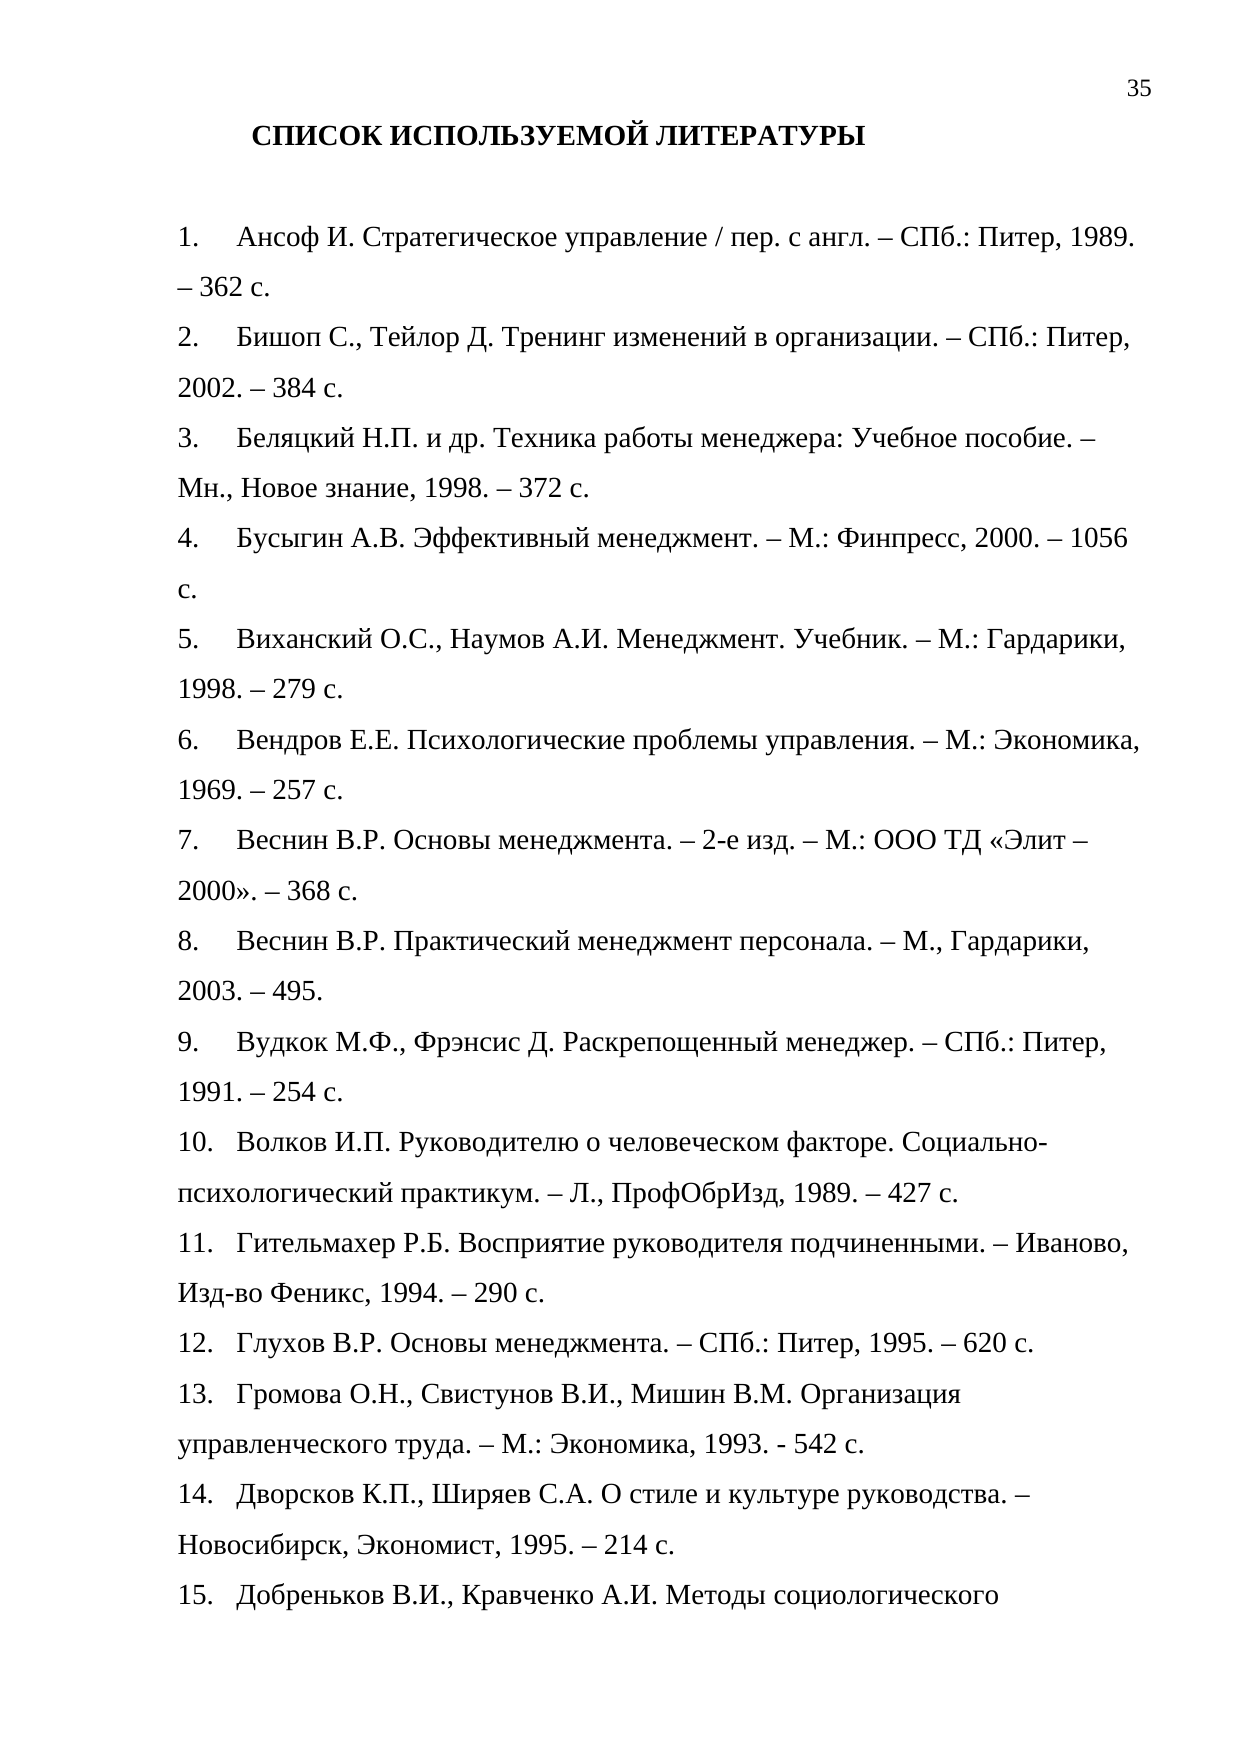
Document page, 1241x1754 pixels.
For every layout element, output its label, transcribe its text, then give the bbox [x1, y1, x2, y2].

list Бусыгин А.В. Эффективный менеджмент. – М.: Финпресс, 2000. – 1056 с. [177, 521, 1152, 604]
list Бишоп С., Тейлор Д. Тренинг изменений в организации. – СПб.: Питер, 2002. – 384 с. [177, 319, 1152, 403]
list Виханский О.С., Наумов А.И. Менеджмент. Учебник. – М.: Гардарики, 1998. – 279 с. [177, 621, 1152, 705]
list Веснин В.Р. Практический менеджмент персонала. – М., Гардарики, 2003. – 495. [177, 923, 1152, 1007]
list Беляцкий Н.П. и др. Техника работы менеджера: Учебное пособие. – Мн., Новое знание, 1998. – 372 с. [177, 420, 1152, 504]
list Веснин В.Р. Основы менеджмента. – 2-е изд. – М.: ООО ТД «Элит – 2000». – 368 с. [177, 822, 1152, 906]
list Вудкок М.Ф., Фрэнсис Д. Раскрепощенный менеджер. – СПб.: Питер, 1991. – 254 с. [177, 1024, 1152, 1108]
list Гительмахер Р.Б. Восприятие руководителя подчиненными. – Иваново, Изд-во Феникс, 1994. – 290 с. [177, 1225, 1152, 1309]
list Ансоф И. Стратегическое управление / пер. с англ. – СПб.: Питер, 1989. – 362 с. [177, 219, 1152, 303]
list Вендров Е.Е. Психологические проблемы управления. – М.: Экономика, 1969. – 257 с. [177, 722, 1152, 806]
list Волков И.П. Руководителю о человеческом факторе. Социально-психологический практикум. – Л., ПрофОбрИзд, 1989. – 427 с. [177, 1124, 1152, 1208]
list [177, 1577, 1152, 1611]
text СПИСОК ИСПОЛЬЗУЕМОЙ ЛИТЕРАТУРЫ [177, 118, 1152, 152]
list Глухов В.Р. Основы менеджмента. – СПб.: Питер, 1995. – 620 с. [177, 1326, 1152, 1359]
list Дворсков К.П., Ширяев С.А. О стиле и культуре руководства. – Новосибирск, Экономист, 1995. – 214 с. [177, 1477, 1152, 1560]
list Громова О.Н., Свистунов В.И., Мишин В.М. Организация управленческого труда. – М.: Экономика, 1993. - 542 с. [177, 1376, 1152, 1460]
